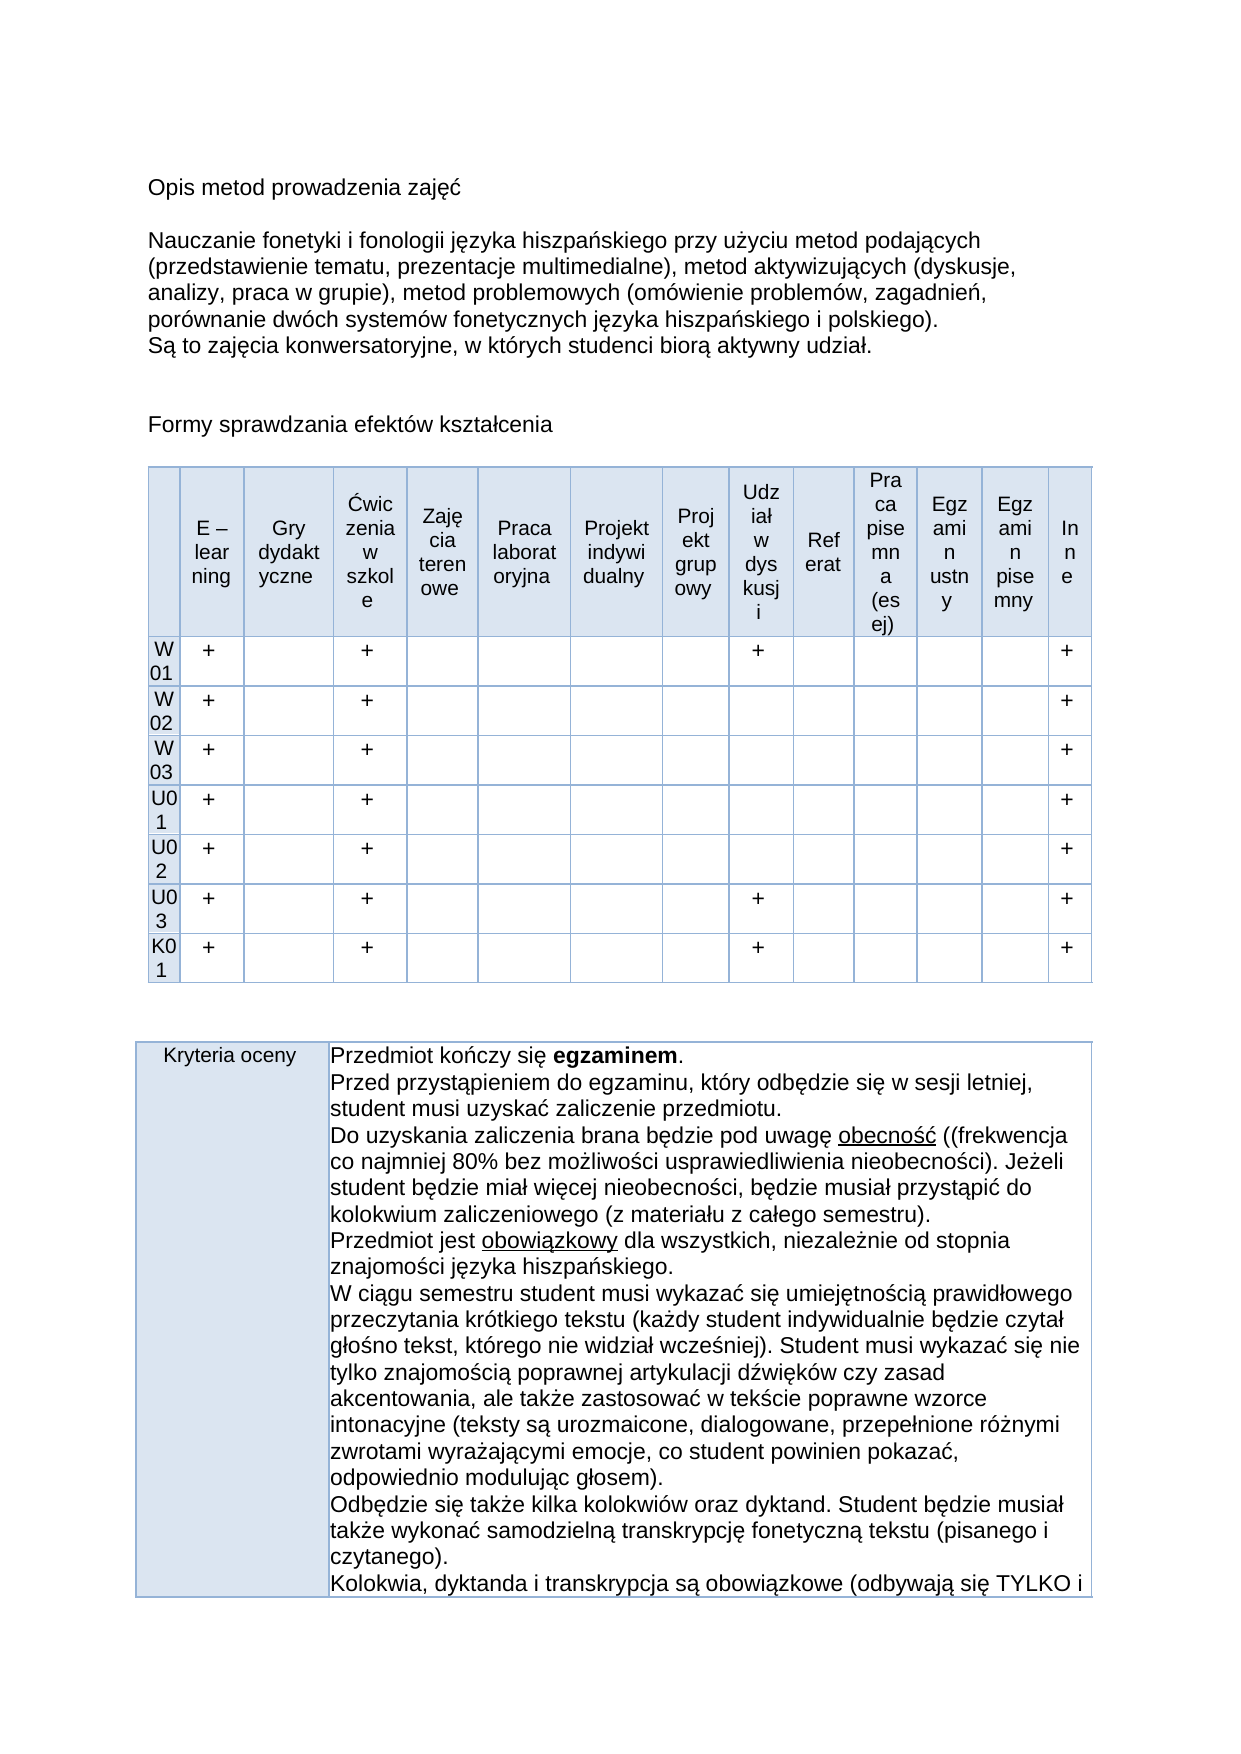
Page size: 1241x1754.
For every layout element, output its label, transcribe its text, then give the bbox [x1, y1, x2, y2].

table_cell [794, 786, 853, 833]
table_cell [794, 835, 853, 883]
table_cell [408, 885, 477, 932]
table_cell [479, 736, 570, 784]
table_cell [983, 885, 1048, 932]
table_cell + [1049, 736, 1091, 784]
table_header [330, 1043, 1091, 1596]
table_cell [479, 687, 570, 734]
table_header Projekt indywidualny [571, 468, 662, 636]
table_cell [479, 786, 570, 833]
table_cell [408, 736, 477, 784]
table_cell [730, 786, 793, 833]
table_cell [245, 687, 333, 734]
table_cell U03 [149, 885, 179, 932]
table_cell [918, 786, 981, 833]
text Formy sprawdzania efektów kształcenia [148, 411, 1093, 437]
table_cell [918, 736, 981, 784]
table_cell + [334, 736, 406, 784]
table_cell [408, 786, 477, 833]
table_cell [479, 835, 570, 883]
table_header E – learning [181, 468, 243, 636]
table_cell [663, 736, 728, 784]
table_cell + [334, 786, 406, 833]
table_cell [571, 687, 662, 734]
table_cell [479, 934, 570, 982]
table_cell [983, 786, 1048, 833]
table_cell + [730, 934, 793, 982]
table_cell + [334, 687, 406, 734]
table_cell [855, 736, 916, 784]
table_cell + [1049, 687, 1091, 734]
table_cell [918, 687, 981, 734]
table_cell [408, 637, 477, 685]
table_cell [663, 885, 728, 932]
table_cell [918, 637, 981, 685]
table_cell [663, 687, 728, 734]
table_cell + [181, 934, 243, 982]
table_cell [855, 786, 916, 833]
table_header Referat [794, 468, 853, 636]
table_cell + [730, 885, 793, 932]
table_cell [245, 835, 333, 883]
table_cell [663, 934, 728, 982]
table_cell + [181, 637, 243, 685]
table_cell W03 [149, 736, 179, 784]
table_header Praca laboratoryjna [479, 468, 570, 636]
table_cell [983, 637, 1048, 685]
table_cell + [334, 885, 406, 932]
table_header Ćwiczenia w szkole [334, 468, 406, 636]
table_cell [663, 637, 728, 685]
table_cell [855, 934, 916, 982]
table_cell + [181, 885, 243, 932]
table_cell [730, 687, 793, 734]
table_cell + [334, 637, 406, 685]
table_cell [245, 786, 333, 833]
table_cell [983, 736, 1048, 784]
table_cell [571, 885, 662, 932]
table_cell [663, 835, 728, 883]
table_header Kryteria oceny [137, 1043, 328, 1596]
table_cell [918, 835, 981, 883]
table_cell [983, 687, 1048, 734]
table_cell [571, 835, 662, 883]
table_cell [245, 934, 333, 982]
table_cell [983, 934, 1048, 982]
table_header Zajęcia terenowe [408, 468, 477, 636]
table_cell + [1049, 885, 1091, 932]
table_cell [571, 736, 662, 784]
table_cell [918, 885, 981, 932]
table_cell [730, 736, 793, 784]
table_header Egzamin ustny [918, 468, 981, 636]
table_cell + [1049, 934, 1091, 982]
table_cell [245, 637, 333, 685]
table_cell [408, 687, 477, 734]
table_cell [408, 934, 477, 982]
table_header Inne [1049, 468, 1091, 636]
table_cell [794, 637, 853, 685]
table_cell [794, 934, 853, 982]
table_cell + [181, 786, 243, 833]
table_header Udział w dyskusji [730, 468, 793, 636]
table_cell [794, 736, 853, 784]
table_cell + [334, 835, 406, 883]
table_cell [794, 687, 853, 734]
table_cell K01 [149, 934, 179, 982]
table_cell [571, 934, 662, 982]
table_cell U02 [149, 835, 179, 883]
table_header Gry dydaktyczne [245, 468, 333, 636]
table_cell [479, 885, 570, 932]
table_cell [479, 637, 570, 685]
table_cell [408, 835, 477, 883]
table_cell [571, 786, 662, 833]
table_cell [571, 637, 662, 685]
text Opis metod prowadzenia zajęć [148, 174, 1093, 200]
table_cell [855, 687, 916, 734]
table_cell + [181, 687, 243, 734]
table_cell [245, 736, 333, 784]
table_cell [855, 637, 916, 685]
table_cell + [730, 637, 793, 685]
table_cell [983, 835, 1048, 883]
table_cell [918, 934, 981, 982]
table_header Egzamin pisemny [983, 468, 1048, 636]
table_cell [663, 786, 728, 833]
table_cell [855, 835, 916, 883]
table_cell [855, 885, 916, 932]
table_cell + [334, 934, 406, 982]
text Są to zajęcia konwersatoryjne, w których studenci biorą aktywny udział. [148, 332, 1093, 358]
table_cell + [181, 835, 243, 883]
table_cell + [1049, 786, 1091, 833]
table_cell [245, 885, 333, 932]
table_header Praca pisemna (esej) [855, 468, 916, 636]
table_cell [730, 835, 793, 883]
table_header [149, 468, 179, 636]
table_cell + [1049, 637, 1091, 685]
table_cell + [181, 736, 243, 784]
table_cell W02 [149, 687, 179, 734]
table_cell [794, 885, 853, 932]
table_cell W01 [149, 637, 179, 685]
text Nauczanie fonetyki i fonologii języka hiszpańskiego przy użyciu metod podających (przedstawienie tematu, prezentacje multimedialne), metod aktywizujących (dyskusje, analizy, praca w grupie), metod problemowych (omówienie problemów, zagadnień, porównanie dwóch systemów fonetycznych języka hiszpańskiego i polskiego). [148, 227, 1093, 332]
table_header Projekt grupowy [663, 468, 728, 636]
table_cell + [1049, 835, 1091, 883]
table_cell U01 [149, 786, 179, 833]
